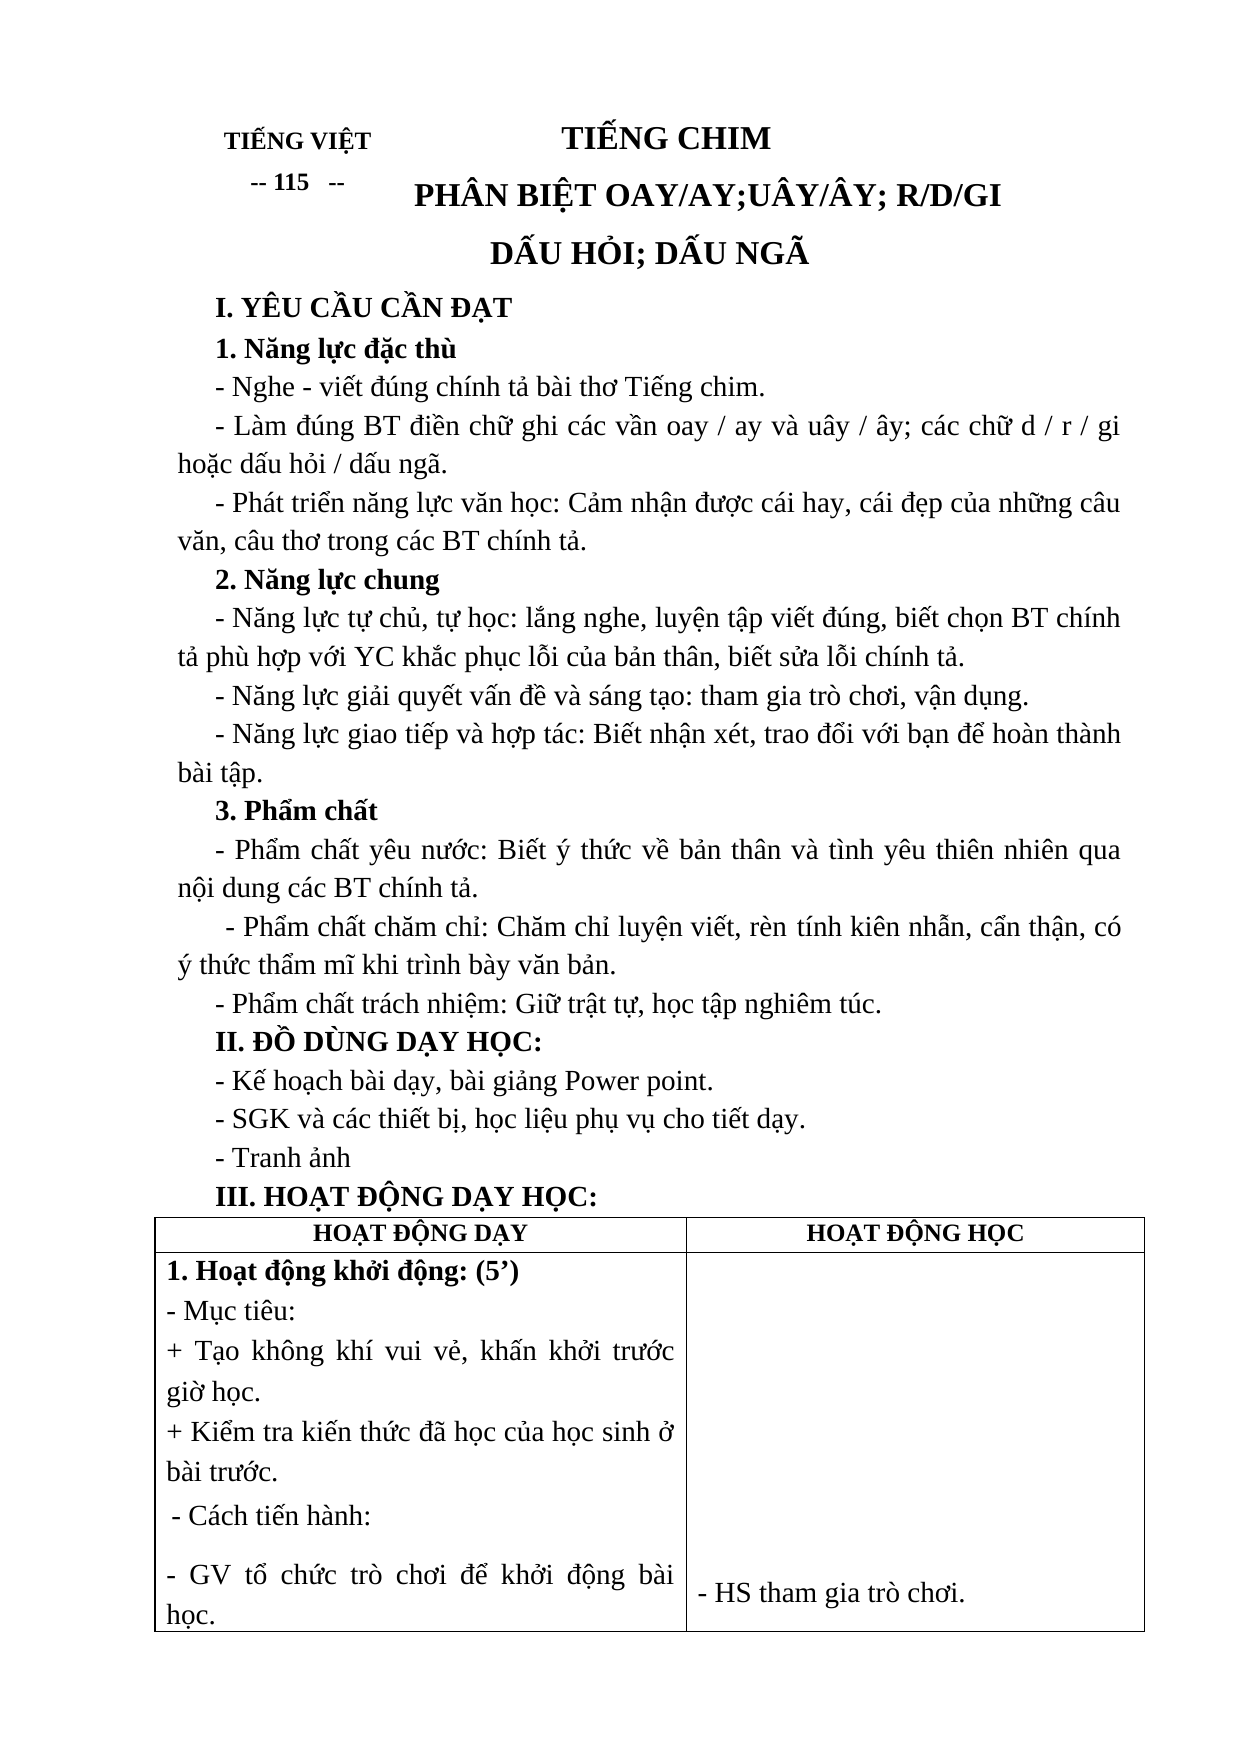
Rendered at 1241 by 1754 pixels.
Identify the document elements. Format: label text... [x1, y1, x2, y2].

table_header HOẠT ĐỘNG HỌC [687, 1218, 1144, 1252]
text - Kế hoạch bài dạy, bài giảng Power point. [177, 1063, 1122, 1097]
text - Phẩm chất trách nhiệm: Giữ trật tự, học tập nghiêm túc. [177, 986, 1122, 1019]
text - Nghe - viết đúng chính tả bài thơ Tiếng chim. [177, 369, 1122, 403]
text TIẾNG CHIM [177, 118, 1122, 156]
text 2. Năng lực chung [177, 562, 1122, 596]
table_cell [687, 1253, 1144, 1631]
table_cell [156, 1253, 686, 1631]
text - Năng lực tự chủ, tự học: lắng nghe, luyện tập viết đúng, biết chọn BT chính tả phù hợp với YC khắc phục lỗi của bản thân, biết sửa lỗi chính tả. [177, 601, 1122, 673]
text I. YÊU CẦU CẦN ĐẠT [177, 291, 1122, 324]
text - Phát triển năng lực văn học: Cảm nhận được cái hay, cái đẹp của những câu văn, câu thơ trong các BT chính tả. [177, 485, 1122, 557]
table_header HOẠT ĐỘNG DẠY [156, 1218, 686, 1252]
text - Năng lực giao tiếp và hợp tác: Biết nhận xét, trao đổi với bạn để hoàn thành bài tập. [177, 716, 1122, 788]
text - Làm đúng BT điền chữ ghi các vần oay / ay và uây / ây; các chữ d / r / gi hoặc dấu hỏi / dấu ngã. [177, 408, 1122, 480]
text PHÂN BIỆT OAY/AY;UÂY/ÂY; R/D/GI [177, 176, 1122, 214]
text - Phẩm chất chăm chỉ: Chăm chỉ luyện viết, rèn tính kiên nhẫn, cẩn thận, có ý thức thẩm mĩ khi trình bày văn bản. [177, 909, 1122, 981]
text 3. Phẩm chất [177, 793, 1122, 827]
text III. HOẠT ĐỘNG DẠY HỌC: [177, 1179, 1122, 1212]
text 1. Năng lực đặc thù [177, 331, 1122, 364]
text II. ĐỒ DÙNG DẠY HỌC: [177, 1024, 1122, 1058]
text - Năng lực giải quyết vấn đề và sáng tạo: tham gia trò chơi, vận dụng. [177, 678, 1122, 711]
text - Tranh ảnh [177, 1140, 1122, 1174]
text - Phẩm chất yêu nước: Biết ý thức về bản thân và tình yêu thiên nhiên qua nội dung các BT chính tả. [177, 832, 1122, 904]
text - SGK và các thiết bị, học liệu phụ vụ cho tiết dạy. [177, 1102, 1122, 1135]
text DẤU HỎI; DẤU NGÃ [177, 233, 1122, 271]
